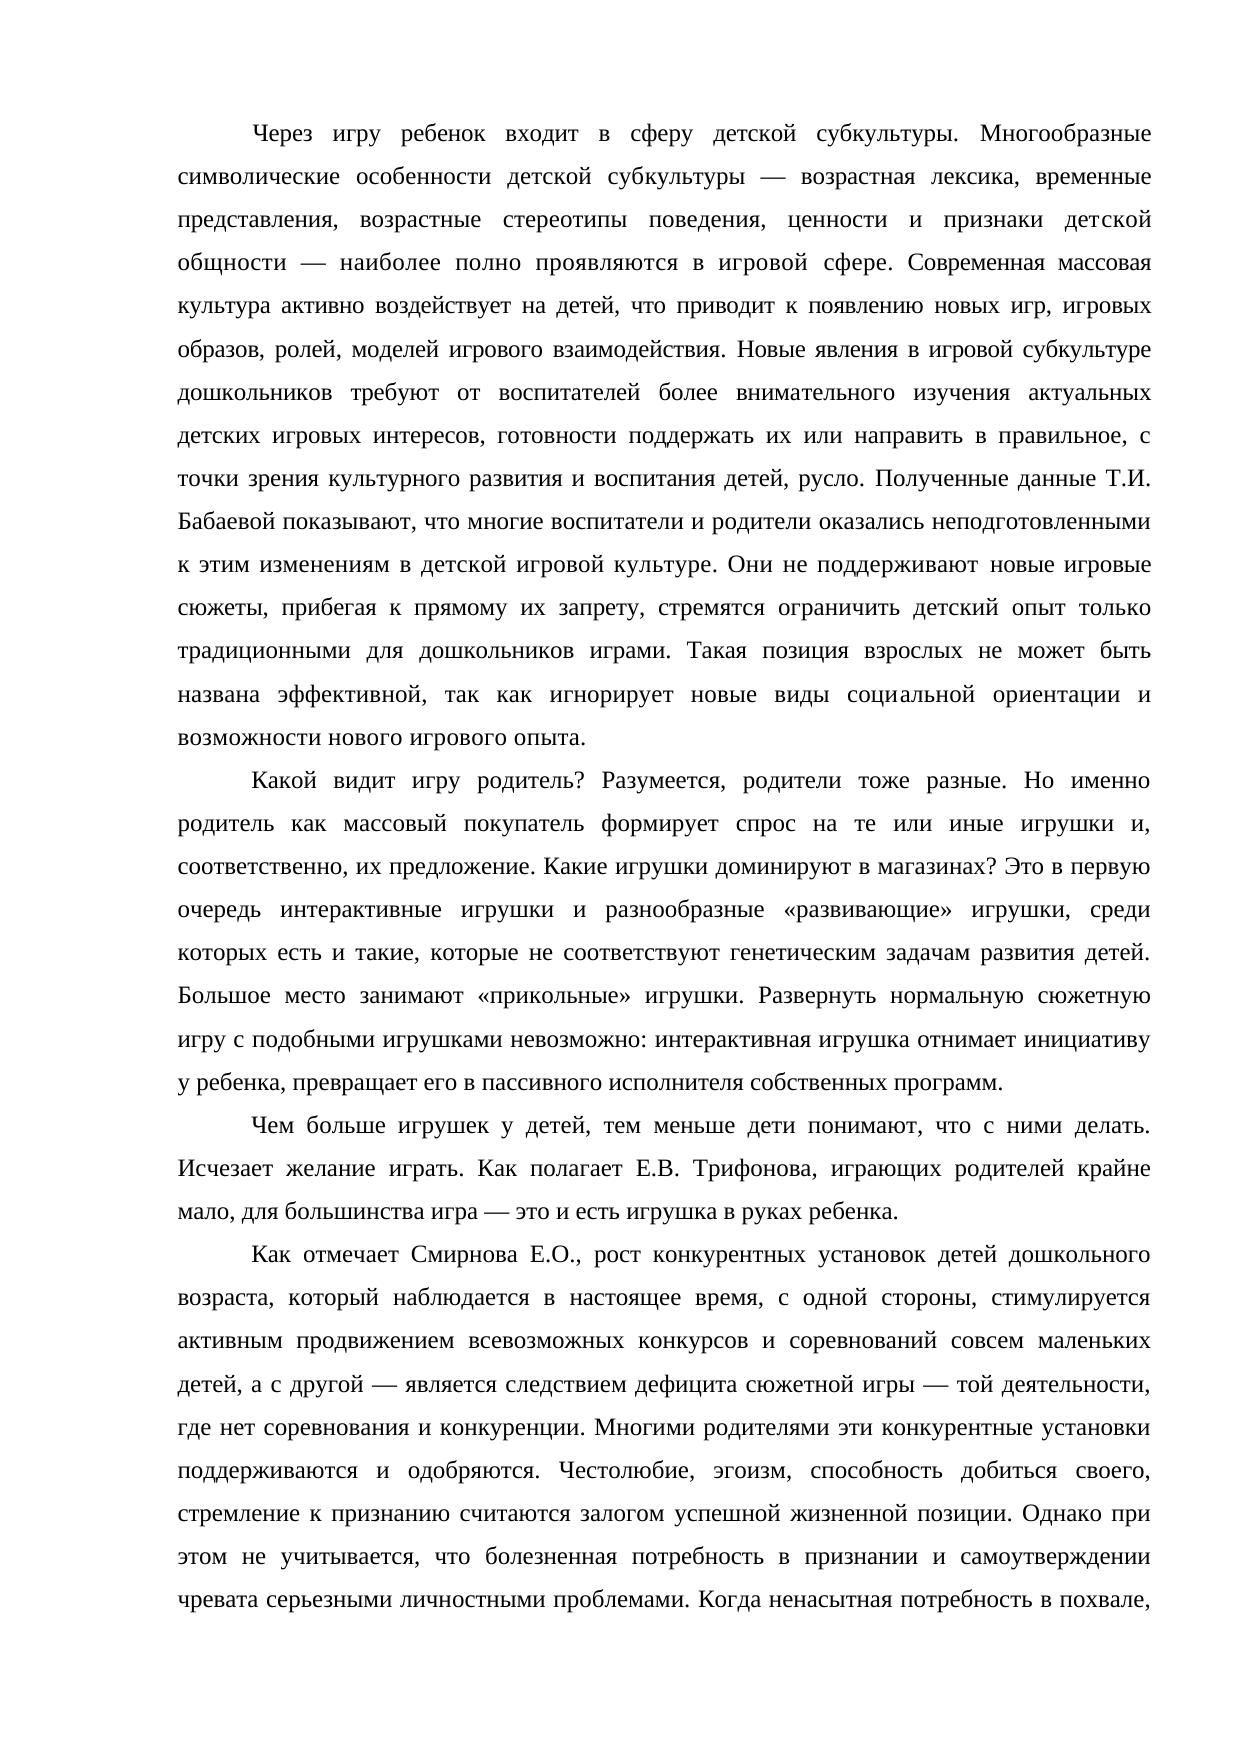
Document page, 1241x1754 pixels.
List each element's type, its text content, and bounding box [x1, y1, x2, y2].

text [177, 1239, 1152, 1613]
text Чем больше игрушек у детей, тем меньше дети понимают, что с ними делать. Исчезает желание играть. Как полагает Е.В. Трифонова, играющих родителей крайне мало, для большинства игра — это и есть игрушка в руках ребенка. [177, 1110, 1152, 1225]
text Через игру ребенок входит в сферу детской субкультуры. Многообразные символические особенности детской субкультуры — возрастная лексика, временные представления, возрастные стереотипы поведения, ценности и признаки детской общности — наиболее полно проявляются в игровой сфере. Современная массовая культура активно воздействует на детей, что приводит к появлению новых игр, игровых образов, ролей, моделей игрового взаимодействия. Новые явления в игровой субкультуре дошкольников требуют от воспитателей более внимательного изучения актуальных детских игровых интересов, готовности поддержать их или направить в правильное, с точки зрения культурного развития и воспитания детей, русло. Полученные данные Т.И. Бабаевой показывают, что многие воспитатели и родители оказались неподготовленными к этим изменениям в детской игровой культуре. Они не поддерживают новые игровые сюжеты, прибегая к прямому их запрету, стремятся ограничить детский опыт только традиционными для дошкольников играми. Такая позиция взрослых не может быть названа эффективной, так как игнорирует новые виды социальной ориентации и возможности нового игрового опыта. [177, 118, 1152, 751]
text Какой видит игру родитель? Разумеется, родители тоже разные. Но именно родитель как массовый покупатель формирует спрос на те или иные игрушки и, соответственно, их предложение. Какие игрушки доминируют в магазинах? Это в первую очередь интерактивные игрушки и разнообразные «развивающие» игрушки, среди которых есть и такие, которые не соответствуют генетическим задачам развития детей. Большое место занимают «прикольные» игрушки. Развернуть нормальную сюжетную игру с подобными игрушками невозможно: интерактивная игрушка отнимает инициативу у ребенка, превращает его в пассивного исполнителя собственных программ. [177, 765, 1152, 1096]
